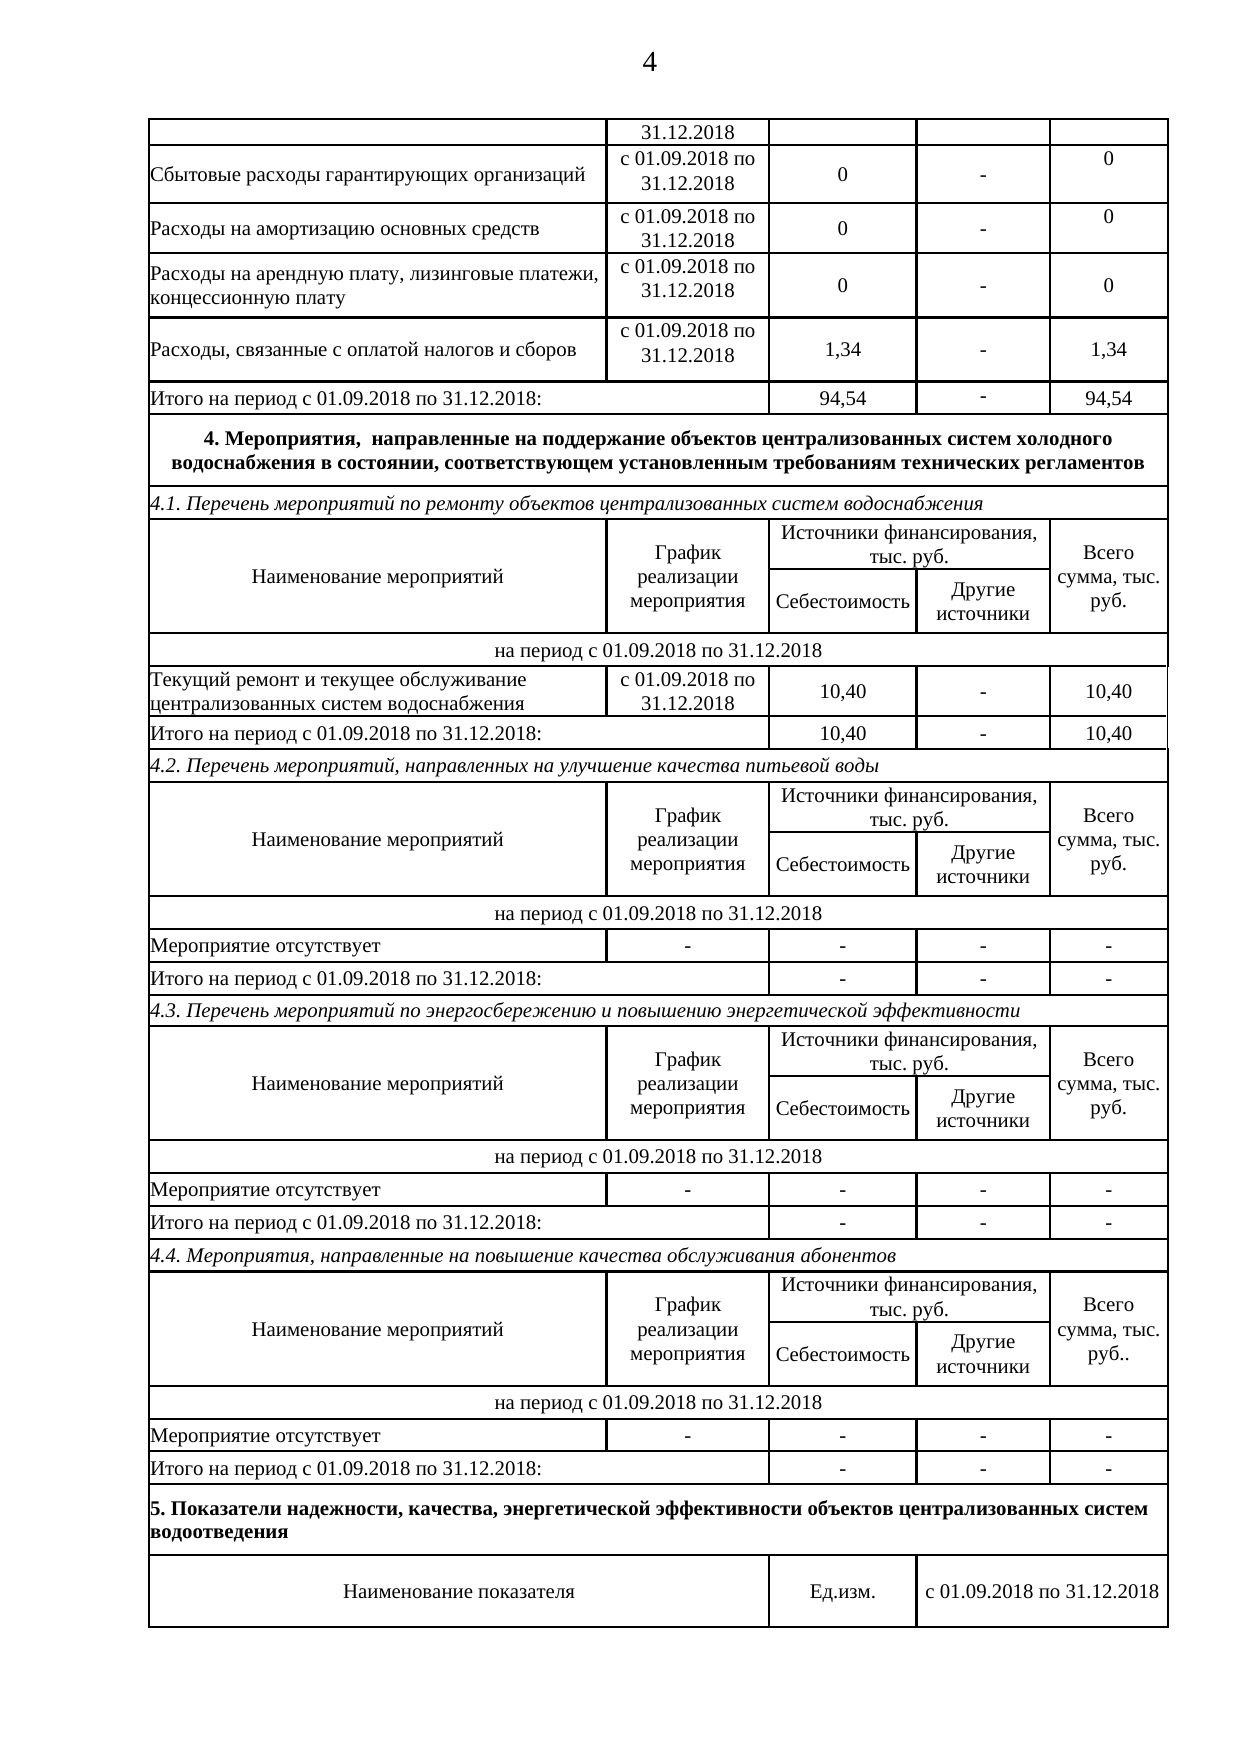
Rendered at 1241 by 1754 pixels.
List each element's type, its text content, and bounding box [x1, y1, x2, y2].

table_cell 94,54 [770, 383, 915, 413]
table_cell с 01.09.2018 по 31.12.2018 [608, 667, 768, 715]
table_cell Себестоимость [770, 1323, 915, 1384]
table_cell 0 [770, 204, 915, 252]
table_cell Наименование мероприятий [150, 783, 605, 895]
table_cell Наименование мероприятий [150, 1027, 605, 1139]
table_cell Итого на период с 01.09.2018 по 31.12.2018: [150, 1207, 768, 1237]
table_cell 4.1. Перечень мероприятий по ремонту объектов централизованных систем водоснабжения [150, 487, 1167, 518]
table_cell Себестоимость [770, 833, 915, 895]
table_cell Всего сумма, тыс. руб. [1051, 520, 1167, 632]
table_cell - [608, 930, 768, 961]
table_cell Итого на период с 01.09.2018 по 31.12.2018: [150, 717, 768, 748]
table_cell График реализации мероприятия [608, 783, 768, 895]
table_cell Всего сумма, тыс. руб. [1051, 783, 1167, 895]
table_cell - [770, 963, 915, 993]
table_cell Другие источники [918, 833, 1049, 895]
table_cell График реализации мероприятия [608, 1273, 768, 1384]
table_cell - [1051, 1452, 1167, 1483]
table_cell Расходы на арендную плату, лизинговые платежи, концессионную плату [150, 254, 605, 316]
table_cell - [770, 1420, 915, 1450]
table_cell 4.2. Перечень мероприятий, направленных на улучшение качества питьевой воды [150, 748, 1167, 781]
table_cell с 01.09.2018 по 31.12.2018 [608, 204, 768, 252]
table_cell 0 [770, 146, 915, 202]
table_cell Другие источники [918, 1077, 1049, 1139]
table_cell Всего сумма, тыс. руб. [1051, 1027, 1167, 1139]
table_cell 0 [770, 254, 915, 316]
table_cell Всего сумма, тыс. руб.. [1051, 1273, 1167, 1384]
table_cell График реализации мероприятия [608, 520, 768, 632]
table_cell - [608, 1420, 768, 1450]
table_cell - [1051, 1207, 1167, 1237]
table_cell Мероприятие отсутствует [150, 1174, 605, 1205]
table_cell - [918, 319, 1049, 380]
table_cell 0 [1051, 204, 1167, 252]
table_cell Себестоимость [770, 1077, 915, 1139]
table_cell на период с 01.09.2018 по 31.12.2018 [150, 897, 1167, 928]
table_cell - [770, 1452, 915, 1483]
table_cell 4. Мероприятия, направленные на поддержание объектов централизованных систем холодного водоснабжения в состоянии, соответствующем установленным требованиям технических регламентов [150, 415, 1167, 485]
table_cell Мероприятие отсутствует [150, 930, 605, 961]
table_cell - [918, 146, 1049, 202]
table_cell - [1051, 1174, 1167, 1205]
table_cell Наименование показателя [150, 1556, 768, 1626]
table_cell - [770, 1174, 915, 1205]
table_cell - [918, 1174, 1049, 1205]
table_cell 0 [770, 120, 915, 144]
table_cell с 01.09.2018 по 31.12.2018 [608, 254, 768, 316]
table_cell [150, 120, 605, 144]
table_cell 10,40 [770, 667, 915, 715]
table_cell с 01.09.2018 по 31.12.2018 [918, 1556, 1167, 1626]
table_cell - [918, 204, 1049, 252]
table_cell Сбытовые расходы гарантирующих организаций [150, 146, 605, 202]
table_cell Другие источники [918, 1323, 1049, 1384]
table_cell Наименование мероприятий [150, 1273, 605, 1384]
table_cell 10,40 [1051, 715, 1167, 748]
table_cell - [1051, 930, 1167, 961]
table_cell - [918, 1452, 1049, 1483]
table_cell 1,34 [770, 319, 915, 380]
table_cell - [918, 667, 1049, 715]
table_cell - [918, 930, 1049, 961]
table_cell Источники финансирования, тыс. руб. [770, 783, 1049, 831]
table_cell 10,40 [1051, 665, 1167, 715]
table_cell с 01.09.2018 по 31.12.2018 [608, 319, 768, 380]
table_cell Итого на период с 01.09.2018 по 31.12.2018: [150, 383, 768, 413]
table_cell - [1051, 963, 1167, 993]
table_cell Наименование мероприятий [150, 520, 605, 632]
table_cell - [918, 963, 1049, 993]
table_cell Текущий ремонт и текущее обслуживание централизованных систем водоснабжения [150, 667, 605, 715]
table_cell - [608, 1174, 768, 1205]
table_cell 4.3. Перечень мероприятий по энергосбережению и повышению энергетической эффективности [150, 996, 1167, 1025]
table_cell Мероприятие отсутствует [150, 1420, 605, 1450]
table_cell 0 [1051, 254, 1167, 316]
table_cell с 01.09.2018 по 31.12.2018 [608, 146, 768, 202]
table_cell 94,54 [1051, 383, 1167, 413]
table_cell Другие источники [918, 570, 1049, 632]
table_cell 5. Показатели надежности, качества, энергетической эффективности объектов централизованных систем водоотведения [150, 1485, 1167, 1554]
table_cell - [918, 1207, 1049, 1237]
table_cell - [918, 120, 1049, 144]
table_cell на период с 01.09.2018 по 31.12.2018 [150, 634, 1167, 665]
table_cell - [918, 383, 1049, 413]
table_cell 10,40 [770, 717, 915, 748]
table_cell - [918, 1420, 1049, 1450]
table_cell Источники финансирования, тыс. руб. [770, 1027, 1049, 1075]
table_cell График реализации мероприятия [608, 1027, 768, 1139]
table_cell Источники финансирования, тыс. руб. [770, 1273, 1049, 1321]
table_cell 4.4. Мероприятия, направленные на повышение качества обслуживания абонентов [150, 1240, 1167, 1270]
table_cell - [918, 254, 1049, 316]
table_cell Итого на период с 01.09.2018 по 31.12.2018: [150, 1452, 768, 1483]
table_cell 0 [1051, 146, 1167, 202]
table_cell Расходы на амортизацию основных средств [150, 204, 605, 252]
table_cell - [770, 930, 915, 961]
table_cell Источники финансирования, тыс. руб. [770, 520, 1049, 568]
table_cell - [918, 717, 1049, 748]
table_cell на период с 01.09.2018 по 31.12.2018 [150, 1141, 1167, 1172]
table_cell - [1051, 1420, 1167, 1450]
table_cell на период с 01.09.2018 по 31.12.2018 [150, 1387, 1167, 1417]
table_cell Ед.изм. [770, 1556, 915, 1626]
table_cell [608, 120, 768, 144]
table_cell Расходы, связанные с оплатой налогов и сборов [150, 319, 605, 380]
table_cell Себестоимость [770, 570, 915, 632]
table_cell Итого на период с 01.09.2018 по 31.12.2018: [150, 963, 768, 993]
table_cell - [770, 1207, 915, 1237]
table_cell 0 [1051, 120, 1167, 144]
table_cell 1,34 [1051, 319, 1167, 380]
